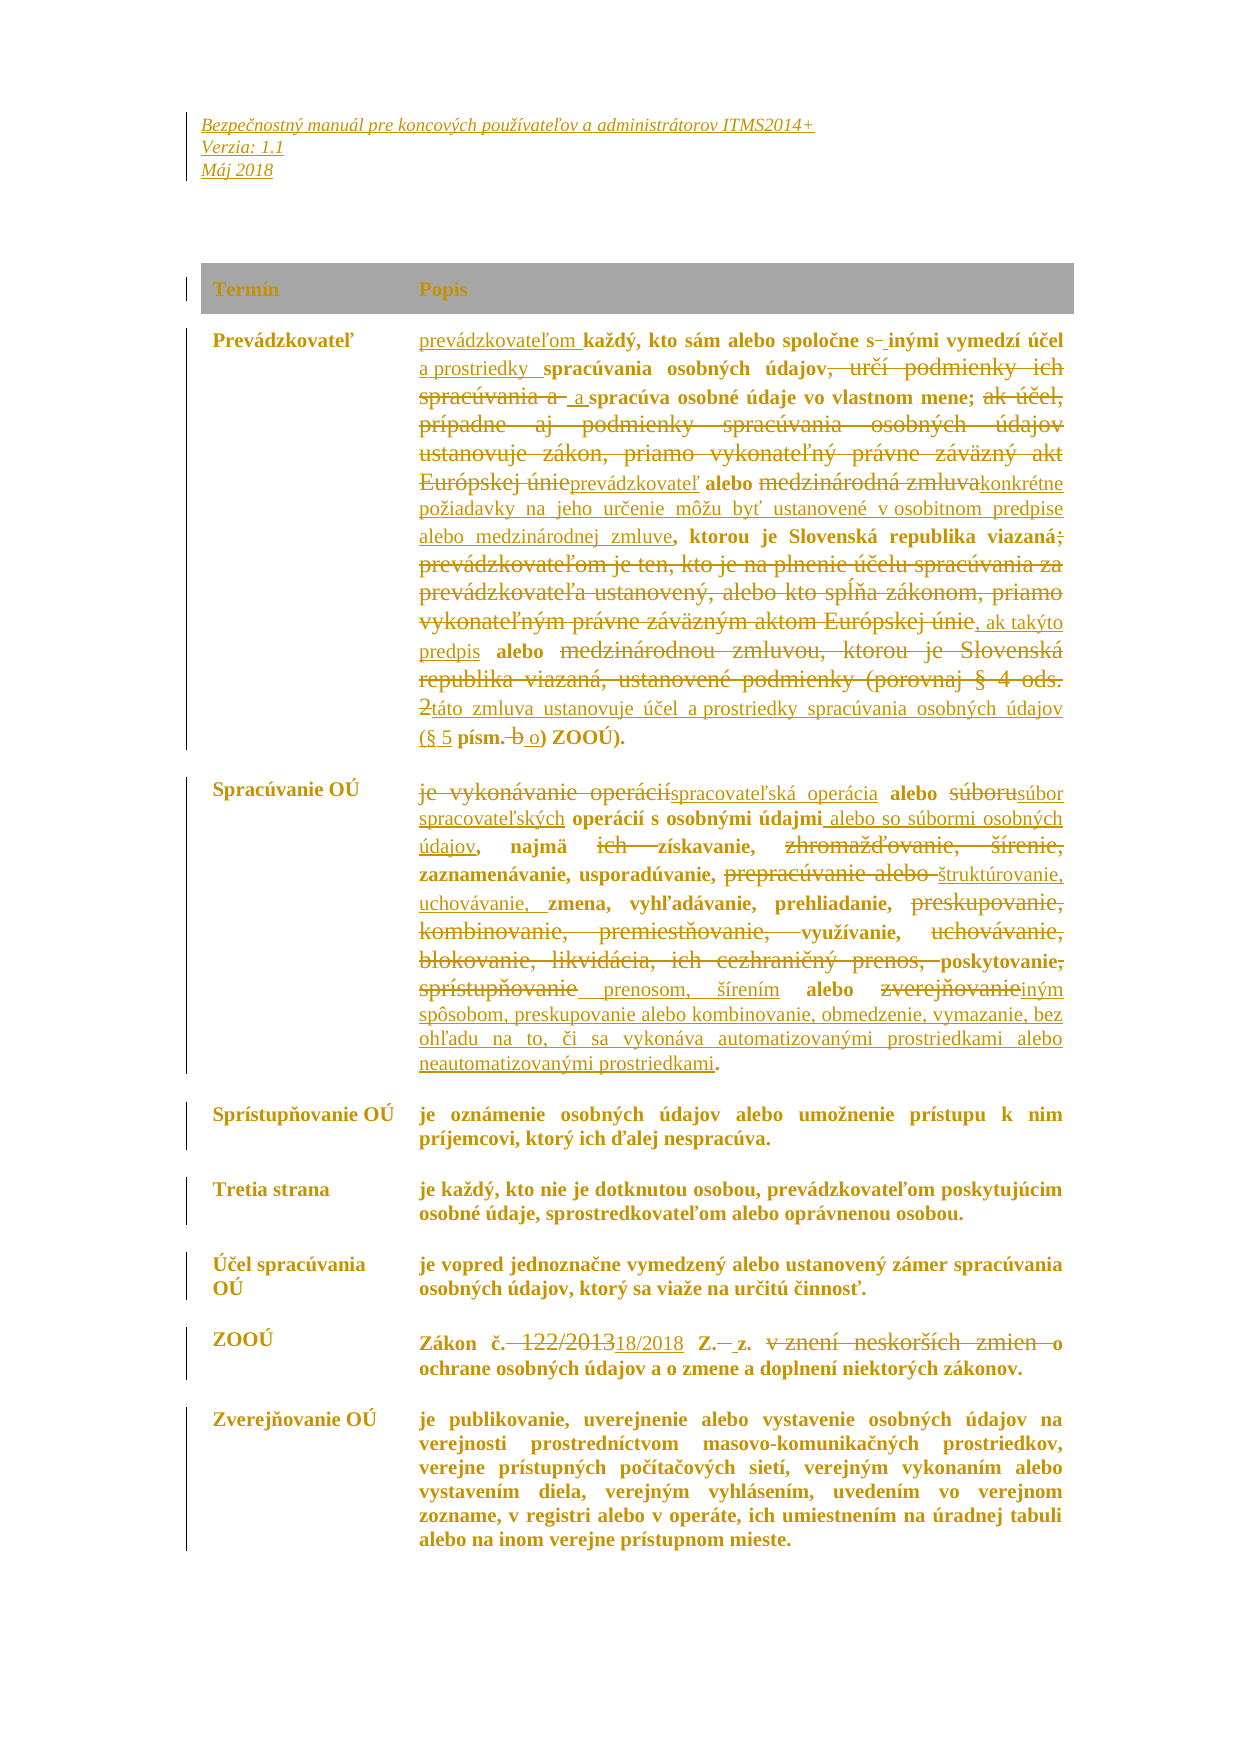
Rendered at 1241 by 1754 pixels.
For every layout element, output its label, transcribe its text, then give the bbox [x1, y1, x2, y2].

table_cell Účel spracúvania OÚ [201, 1239, 408, 1314]
table_cell Zákon č. Z.z. oochrane osobných údajov a o zmene a doplnení niektorých zákonov. [408, 1314, 1074, 1393]
table_cell je každý, kto nie je dotknutou osobou, prevádzkovateľom poskytujúcim osobné údaje, sprostredkovateľom alebo oprávnenou osobou. [408, 1163, 1074, 1238]
table_header Popis [408, 263, 1074, 314]
table_cell je oznámenie osobných údajov alebo umožnenie prístupu k nim príjemcovi, ktorý ich ďalej nespracúva. [408, 1088, 1074, 1163]
table_cell Tretia strana [201, 1163, 408, 1238]
table_cell ZOOÚ [201, 1314, 408, 1393]
table_cell alebo operácií s osobnými údajmi, najmä získavanie, zaznamenávanie, usporadúvanie, zmena, vyhľadávanie, prehliadanie, využívanie, poskytovanie alebo . [408, 764, 1074, 1088]
table_header Termín [201, 263, 408, 314]
table_cell každý, kto sám alebo spoločne sinými vymedzí účel spracúvania osobných údajovspracúva osobné údaje vo vlastnom mene; alebo , ktorou je Slovenská republika viazaná alebo písm.) ZOOÚ). [408, 315, 1074, 763]
table_cell Sprístupňovanie OÚ [201, 1088, 408, 1163]
table_cell Prevádzkovateľ [201, 315, 408, 763]
table_cell Spracúvanie OÚ [201, 764, 408, 1088]
table_cell je publikovanie, uverejnenie alebo vystavenie osobných údajov na verejnosti prostredníctvom masovo-komunikačných prostriedkov, verejne prístupných počítačových sietí, verejným vykonaním alebo vystavením diela, verejným vyhlásením, uvedením vo verejnom zozname, v registri alebo v operáte, ich umiestnením na úradnej tabuli alebo na inom verejne prístupnom mieste. [408, 1394, 1074, 1565]
table_cell je vopred jednoznačne vymedzený alebo ustanovený zámer spracúvania osobných údajov, ktorý sa viaže na určitú činnosť. [408, 1239, 1074, 1314]
table_cell Zverejňovanie OÚ [201, 1394, 408, 1565]
